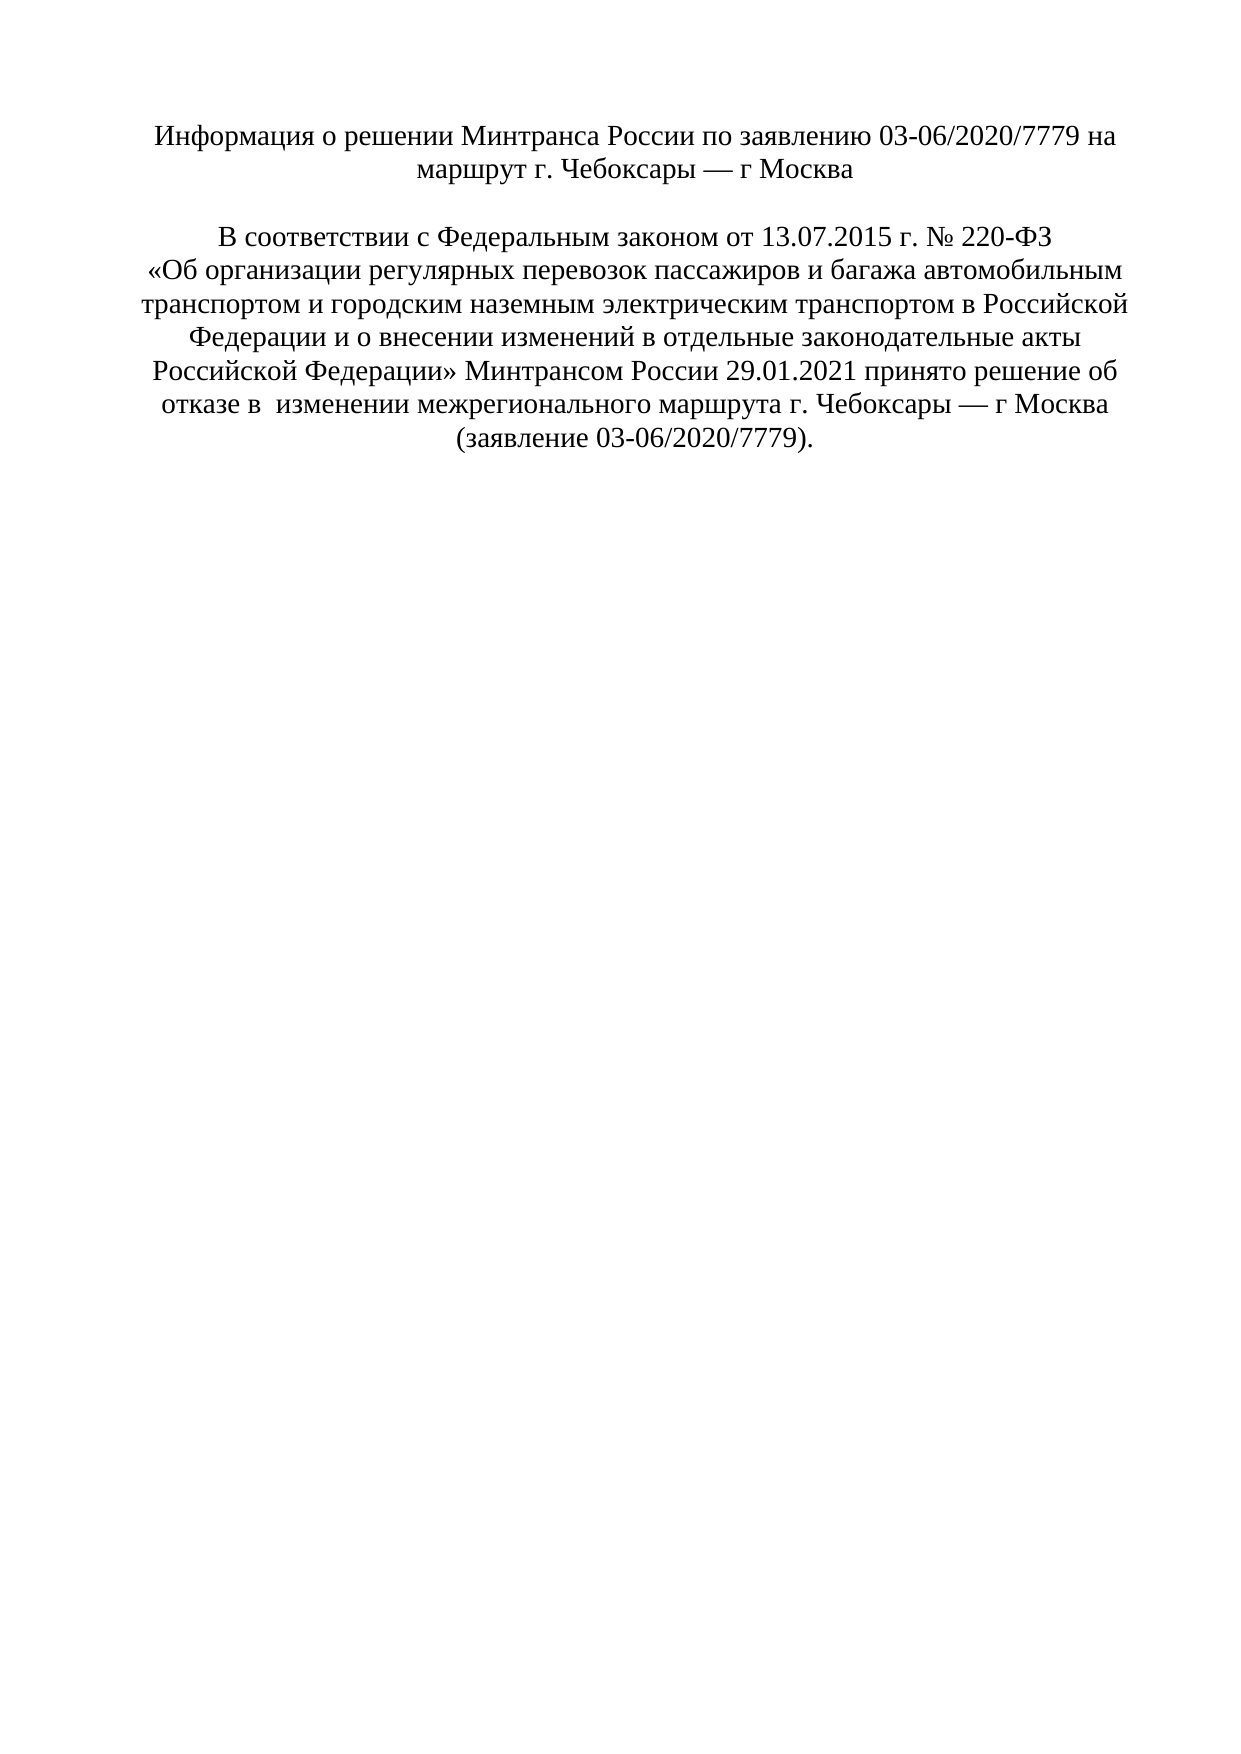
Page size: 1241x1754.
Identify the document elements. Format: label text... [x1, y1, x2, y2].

text В соответствии с Федеральным законом от 13.07.2015 г. № 220-ФЗ «Об организации регулярных перевозок пассажиров и багажа автомобильным транспортом и городским наземным электрическим транспортом в Российской Федерации и о внесении изменений в отдельные законодательные акты Российской Федерации» Минтрансом России 29.01.2021 принято решение об отказе в изменении межрегионального маршрута г. Чебоксары — г Москва (заявление 03-06/2020/7779). [118, 219, 1152, 453]
text Информация о решении Минтранса России по заявлению 03-06/2020/7779 на маршрут г. Чебоксары — г Москва [118, 118, 1152, 185]
